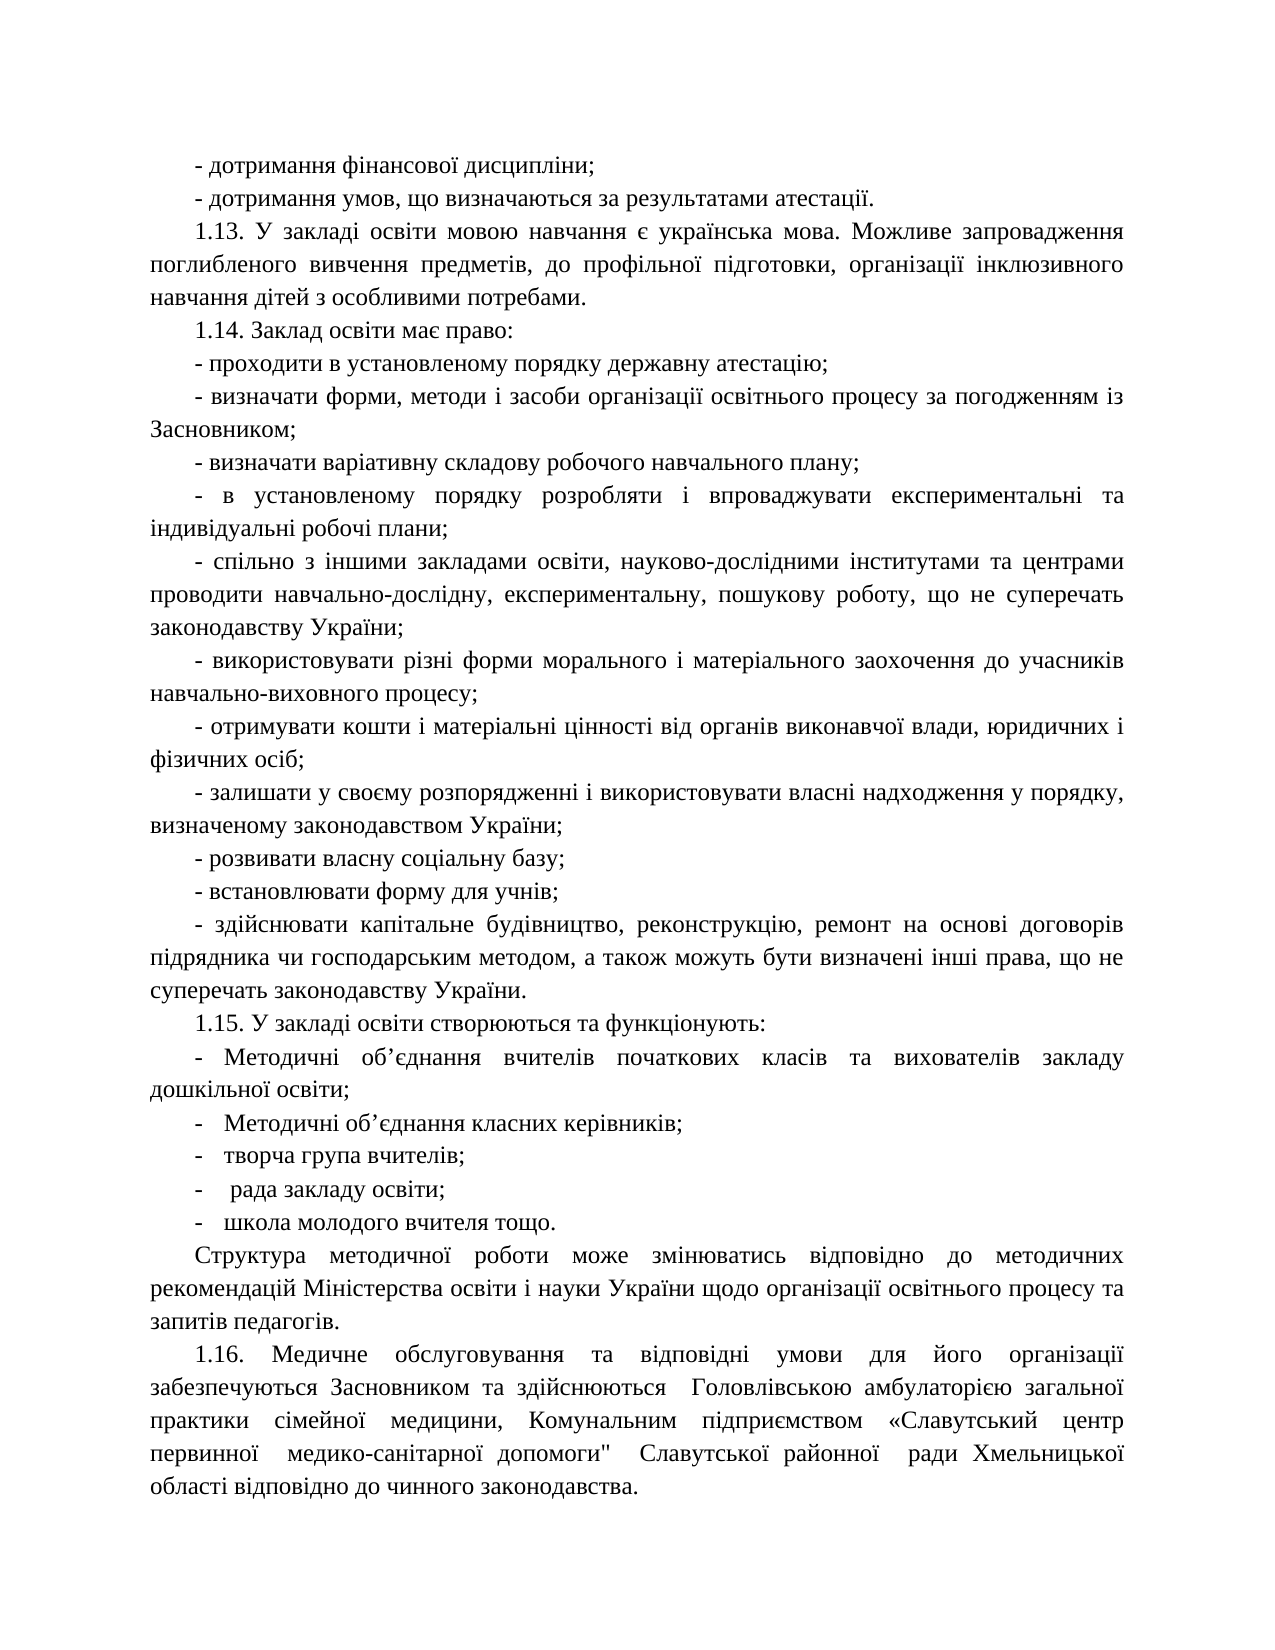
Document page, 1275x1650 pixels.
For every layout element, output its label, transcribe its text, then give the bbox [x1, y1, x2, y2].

text - отримувати кошти і матеріальні цінності від органів виконавчої влади, юридичних і фізичних осіб; [150, 711, 1125, 773]
text - встановлювати форму для учнів; [150, 876, 1125, 905]
text - в установленому порядку розробляти і впроваджувати експериментальні та індивідуальні робочі плани; [150, 480, 1125, 542]
text - використовувати різні форми морального і матеріального заохочення до учасників навчально-виховного процесу; [150, 645, 1125, 707]
list школа молодого вчителя тощо. [150, 1207, 1125, 1235]
text 1.13. У закладі освіти мовою навчання є українська мова. Можливе запровадження поглибленого вивчення предметів, до профільної підготовки, організації інклюзивного навчання дітей з особливими потребами. [150, 216, 1125, 311]
text Структура методичної роботи може змінюватись відповідно до методичних рекомендацій Міністерства освіти і науки України щодо організації освітнього процесу та запитів педагогів. [150, 1240, 1125, 1334]
text - дотримання фінансової дисципліни; [150, 150, 1125, 179]
text 1.16. Медичне обслуговування та відповідні умови для його організації забезпечуються Засновником та здійснюються Головлівською амбулаторією загальної практики сімейної медицини, Комунальним підприємством «Славутський центр первинної медико-санітарної допомоги" Славутської районної ради Хмельницької області відповідно до чинного законодавства. [150, 1339, 1125, 1499]
text - проходити в установленому порядку державну атестацію; [150, 348, 1125, 377]
text - розвивати власну соціальну базу; [150, 843, 1125, 872]
list рада закладу освіти; [150, 1174, 1125, 1202]
text - здійснювати капітальне будівництво, реконструкцію, ремонт на основі договорів підрядника чи господарським методом, а також можуть бути визначені інші права, що не суперечать законодавству України. [150, 909, 1125, 1004]
text - залишати у своєму розпорядженні і використовувати власні надходження у порядку, визначеному законодавством України; [150, 777, 1125, 839]
text - визначати форми, методи і засоби організації освітнього процесу за погодженням із Засновником; [150, 381, 1125, 443]
text - визначати варіативну складову робочого навчального плану; [150, 447, 1125, 476]
text 1.14. Заклад освіти має право: [150, 315, 1125, 344]
list Методичні об’єднання класних керівників; [150, 1108, 1125, 1136]
list творча група вчителів; [150, 1141, 1125, 1169]
text - дотримання умов, що визначаються за результатами атестації. [150, 183, 1125, 212]
text 1.15. У закладі освіти створюються та функціонують: [150, 1008, 1125, 1037]
list Методичні об’єднання вчителів початкових класів та вихователів закладу дошкільної освіти; [150, 1042, 1125, 1103]
text - спільно з іншими закладами освіти, науково-дослідними інститутами та центрами проводити навчально-дослідну, експериментальну, пошукову роботу, що не суперечать законодавству України; [150, 546, 1125, 641]
